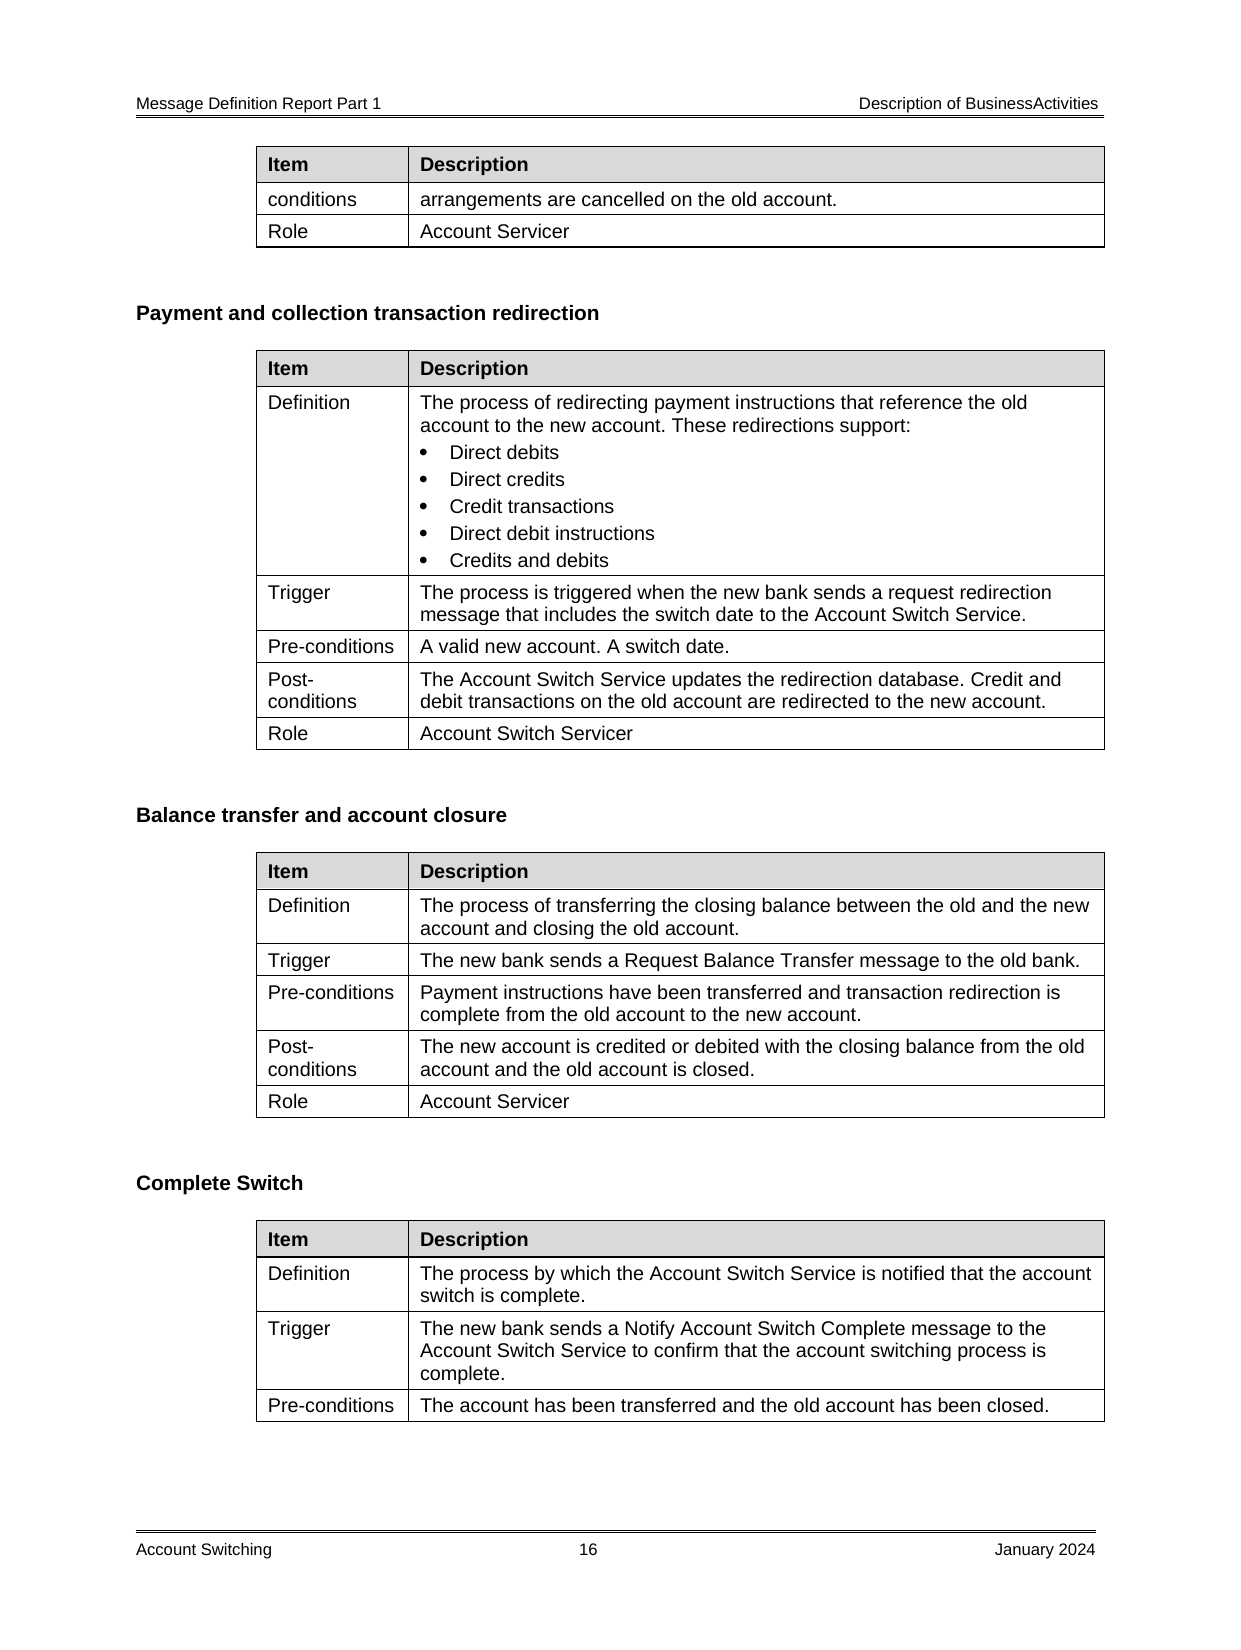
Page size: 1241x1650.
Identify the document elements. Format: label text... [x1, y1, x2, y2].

table_cell The new bank sends a Request Balance Transfer message to the old bank. [409, 944, 1104, 975]
table_cell The process of transferring the closing balance between the old and the new account and closing the old account. [409, 890, 1104, 943]
text Complete Switch [136, 1171, 1104, 1195]
table_header Description [409, 351, 1104, 386]
table_cell Post-conditions [257, 663, 408, 717]
table_cell Post-conditions [257, 1031, 408, 1085]
table_cell Definition [257, 890, 408, 943]
table_cell The process of redirecting payment instructions that reference the old account to the new account. These redirections support: Direct debits Direct credits Credit transactions Direct debit instructions Credits and debits [409, 387, 1104, 575]
table_cell Account Switch Servicer [409, 718, 1104, 749]
table_cell The Account Switch Service updates the redirection database. Credit and debit transactions on the old account are redirected to the new account. [409, 663, 1104, 717]
table_cell Post-conditions [257, 183, 408, 214]
table_cell Role [257, 718, 408, 749]
table_header Item [257, 147, 408, 182]
table_cell Pre-conditions [257, 976, 408, 1030]
table_cell Pre-conditions [257, 1390, 408, 1421]
table_cell The new account is credited or debited with the closing balance from the old account and the old account is closed. [409, 1031, 1104, 1085]
table_header Item [257, 1221, 408, 1256]
table_cell Account Servicer [409, 215, 1104, 246]
table_cell A valid new account. A switch date. [409, 631, 1104, 662]
table_cell The process by which the Account Switch Service is notified that the account switch is complete. [409, 1258, 1104, 1311]
table_cell The new bank sends a Notify Account Switch Complete message to the Account Switch Service to confirm that the account switching process is complete. [409, 1312, 1104, 1389]
table_header Item [257, 853, 408, 888]
table_header Item [257, 351, 408, 386]
table_cell Pre-conditions [257, 631, 408, 662]
table_cell Role [257, 1086, 408, 1117]
table_cell Definition [257, 1258, 408, 1311]
text Payment and collection transaction redirection [136, 301, 1104, 324]
text Balance transfer and account closure [136, 803, 1104, 827]
table_cell Definition [257, 387, 408, 575]
table_header Description [409, 853, 1104, 888]
table_cell Trigger [257, 944, 408, 975]
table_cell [409, 183, 1104, 214]
table_header Description [409, 147, 1104, 182]
table_cell Payment instructions have been transferred and transaction redirection is complete from the old account to the new account. [409, 976, 1104, 1030]
table_cell The process is triggered when the new bank sends a request redirection message that includes the switch date to the Account Switch Service. [409, 576, 1104, 630]
table_cell Trigger [257, 1312, 408, 1389]
table_cell Account Servicer [409, 1086, 1104, 1117]
table_cell Role [257, 215, 408, 246]
table_cell Trigger [257, 576, 408, 630]
table_header Description [409, 1221, 1104, 1256]
table_cell The account has been transferred and the old account has been closed. [409, 1390, 1104, 1421]
